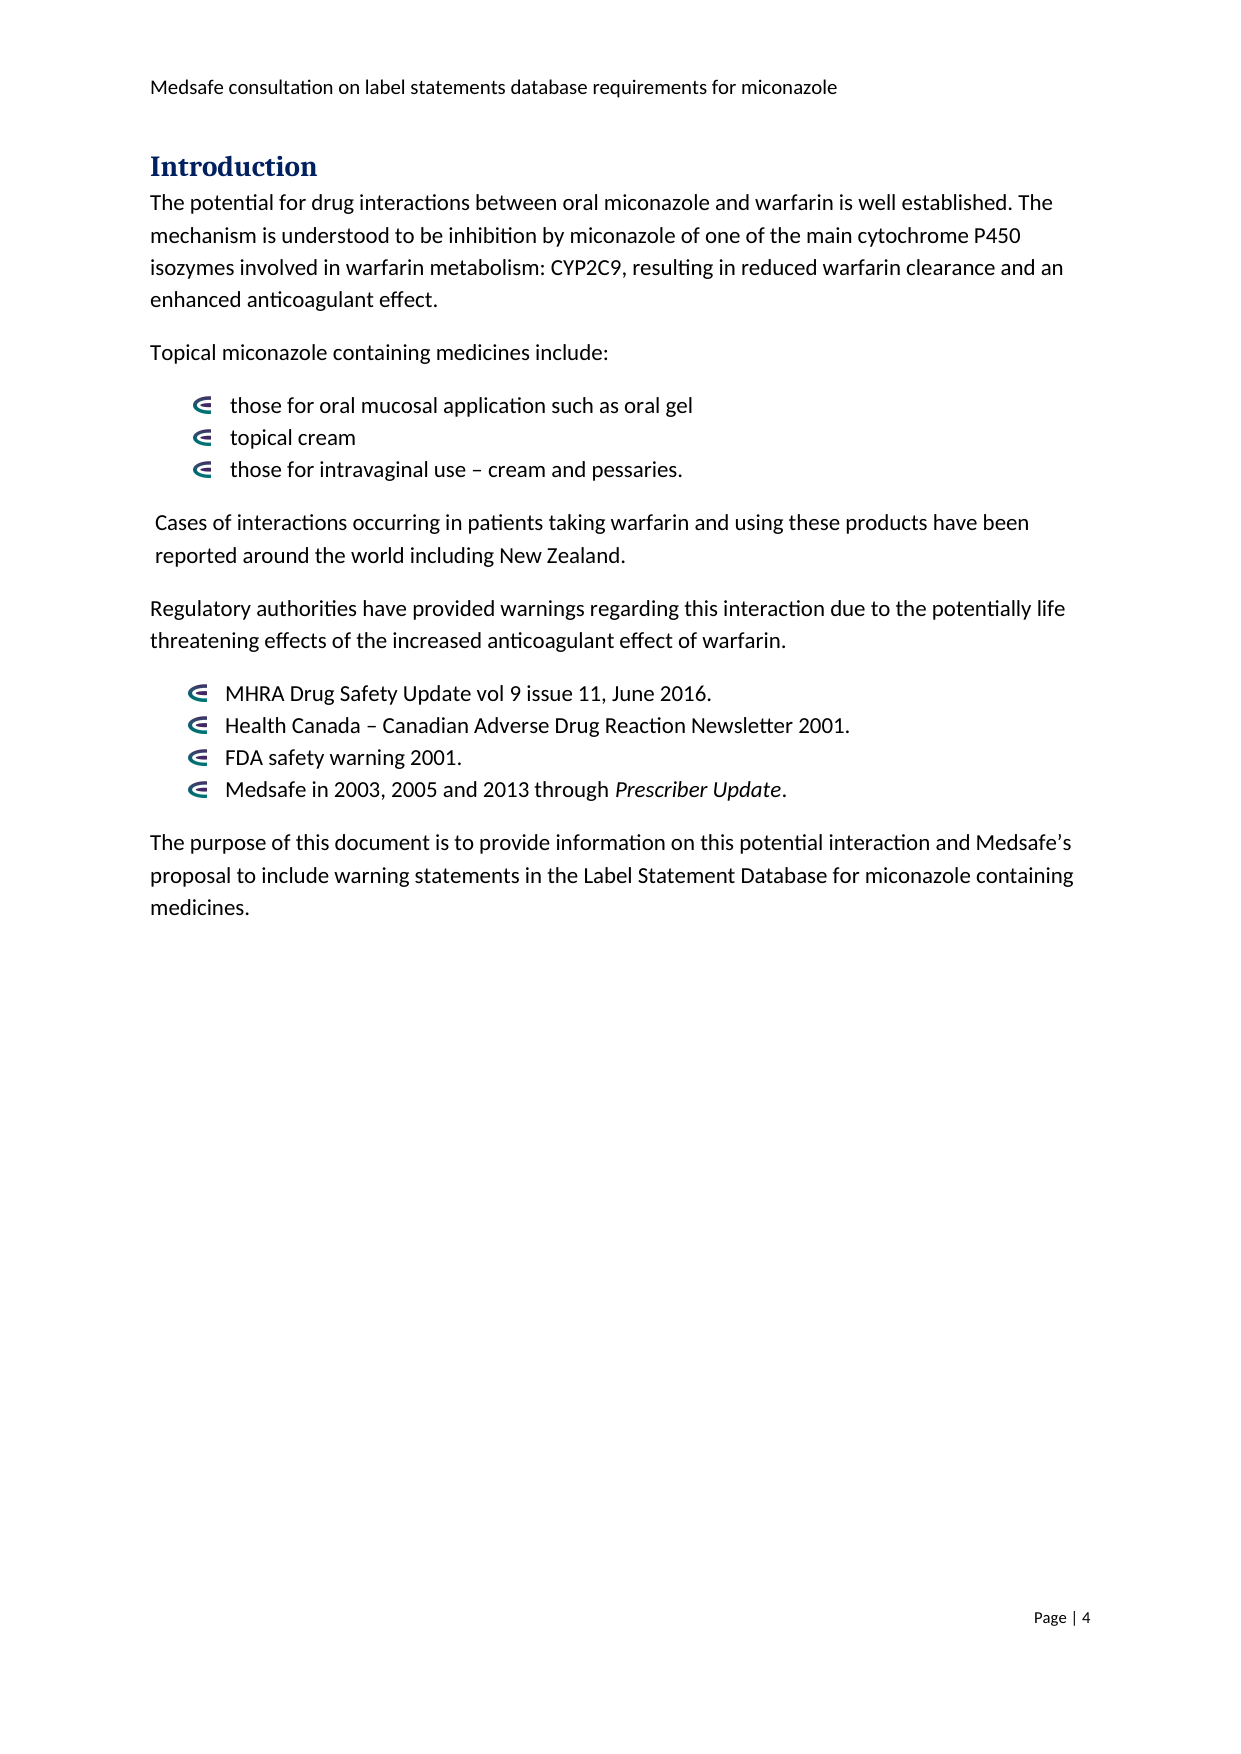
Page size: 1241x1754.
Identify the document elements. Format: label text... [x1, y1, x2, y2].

list MHRA Drug Safety Update vol 9 issue 11, June 2016. [187, 679, 1090, 707]
picture [188, 684, 207, 702]
subtitle Introduction [150, 150, 1090, 183]
picture [193, 396, 211, 414]
list Health Canada – Canadian Adverse Drug Reaction Newsletter 2001. [187, 711, 1090, 739]
list FDA safety warning 2001. [187, 743, 1090, 771]
picture [193, 461, 211, 478]
text Cases of interactions occurring in patients taking warfarin and using these products have been reported around the world including New Zealand. [155, 508, 1090, 569]
list Medsafe in 2003, 2005 and 2013 through Prescriber Update. [187, 776, 1090, 803]
picture [188, 781, 207, 798]
picture [188, 716, 207, 734]
list those for oral mucosal application such as oral gel [192, 391, 1090, 419]
text Regulatory authorities have provided warnings regarding this interaction due to the potentially life threatening effects of the increased anticoagulant effect of warfarin. [150, 594, 1090, 654]
text The purpose of this document is to provide information on this potential interaction and Medsafe’s proposal to include warning statements in the Label Statement Database for miconazole containing medicines. [150, 828, 1090, 921]
text Topical miconazole containing medicines include: [150, 338, 1090, 366]
list those for intravaginal use – cream and pessaries. [192, 456, 1090, 483]
picture [193, 429, 211, 446]
text The potential for drug interactions between oral miconazole and warfarin is well established. The mechanism is understood to be inhibition by miconazole of one of the main cytochrome P450 isozymes involved in warfarin metabolism: CYP2C9, resulting in reduced warfarin clearance and an enhanced anticoagulant effect. [150, 188, 1090, 313]
list topical cream [192, 423, 1090, 451]
picture [188, 749, 207, 766]
